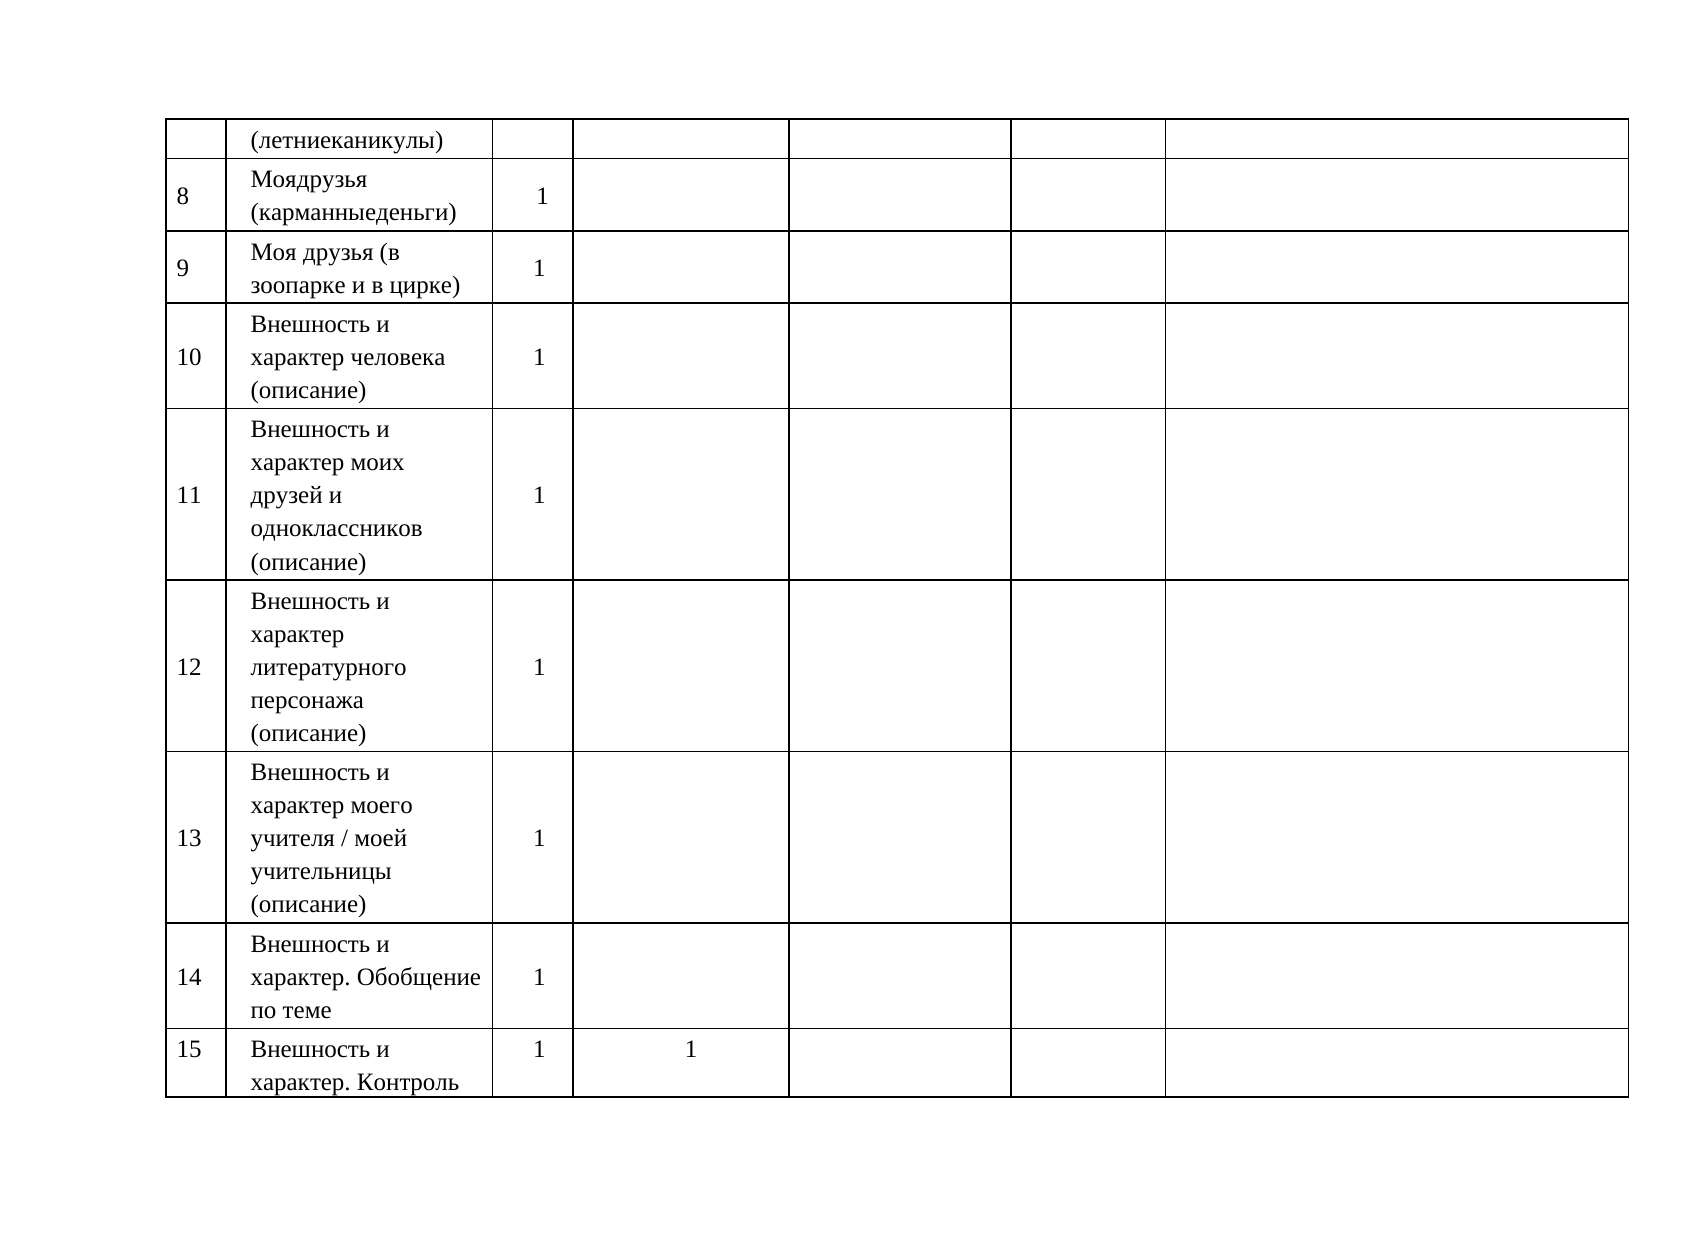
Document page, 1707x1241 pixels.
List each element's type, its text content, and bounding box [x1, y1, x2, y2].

table_cell [790, 752, 1010, 922]
table_cell [790, 304, 1010, 408]
table_cell [1012, 924, 1165, 1027]
table_cell [574, 752, 788, 922]
table_cell [1166, 304, 1628, 408]
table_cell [227, 120, 492, 157]
table_cell [1166, 159, 1628, 230]
table_cell 1 [493, 924, 572, 1027]
table_cell [790, 581, 1010, 751]
table_cell Внешность и характер моих друзей и одноклассников (описание) [227, 409, 492, 579]
table_cell [574, 159, 788, 230]
table_cell 1 [493, 581, 572, 751]
table_cell 7 [167, 120, 225, 157]
table_cell [790, 232, 1010, 302]
table_cell Моя друзья (в зоопарке и в цирке) [227, 232, 492, 302]
table_cell [1012, 232, 1165, 302]
table_cell [1012, 304, 1165, 408]
table_cell [1166, 120, 1628, 157]
table_cell 1 [493, 159, 572, 230]
table_cell [1166, 1029, 1628, 1096]
table_cell 1 [574, 1029, 788, 1096]
table_cell 9 [167, 232, 225, 302]
table_cell [574, 409, 788, 579]
table_cell 12 [167, 581, 225, 751]
table_cell [1166, 232, 1628, 302]
table_cell [1166, 924, 1628, 1027]
table_cell [574, 120, 788, 157]
table_cell Внешность и характер моего учителя / моей учительницы (описание) [227, 752, 492, 922]
table_cell 1 [493, 1029, 572, 1096]
table_cell [574, 924, 788, 1027]
table_cell [1012, 752, 1165, 922]
table_cell 13 [167, 752, 225, 922]
table_cell 1 [493, 120, 572, 157]
table_cell 1 [493, 409, 572, 579]
table_cell [790, 120, 1010, 157]
table_cell Внешность и характер. Обобщение по теме [227, 924, 492, 1027]
table_cell Внешность и характер человека (описание) [227, 304, 492, 408]
table_cell 8 [167, 159, 225, 230]
table_cell [1166, 752, 1628, 922]
table_cell [574, 232, 788, 302]
table_cell 1 [493, 304, 572, 408]
table_cell 15 [167, 1029, 225, 1096]
table_cell [574, 581, 788, 751]
table_cell Внешность и характер литературного персонажа (описание) [227, 581, 492, 751]
table_cell 14 [167, 924, 225, 1027]
table_cell [790, 409, 1010, 579]
table_cell [1166, 409, 1628, 579]
table_cell [790, 159, 1010, 230]
table_cell [1012, 409, 1165, 579]
table_cell 11 [167, 409, 225, 579]
table_cell [790, 924, 1010, 1027]
table_cell [1166, 581, 1628, 751]
table_cell Моядрузья (карманныеденьги) [227, 159, 492, 230]
table_cell 1 [493, 752, 572, 922]
table_cell [574, 304, 788, 408]
table_cell [1012, 1029, 1165, 1096]
table_cell 1 [493, 232, 572, 302]
table_cell [790, 1029, 1010, 1096]
table_cell [1012, 120, 1165, 157]
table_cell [227, 1029, 492, 1096]
table_cell [1012, 581, 1165, 751]
table_cell 10 [167, 304, 225, 408]
table_cell [1012, 159, 1165, 230]
